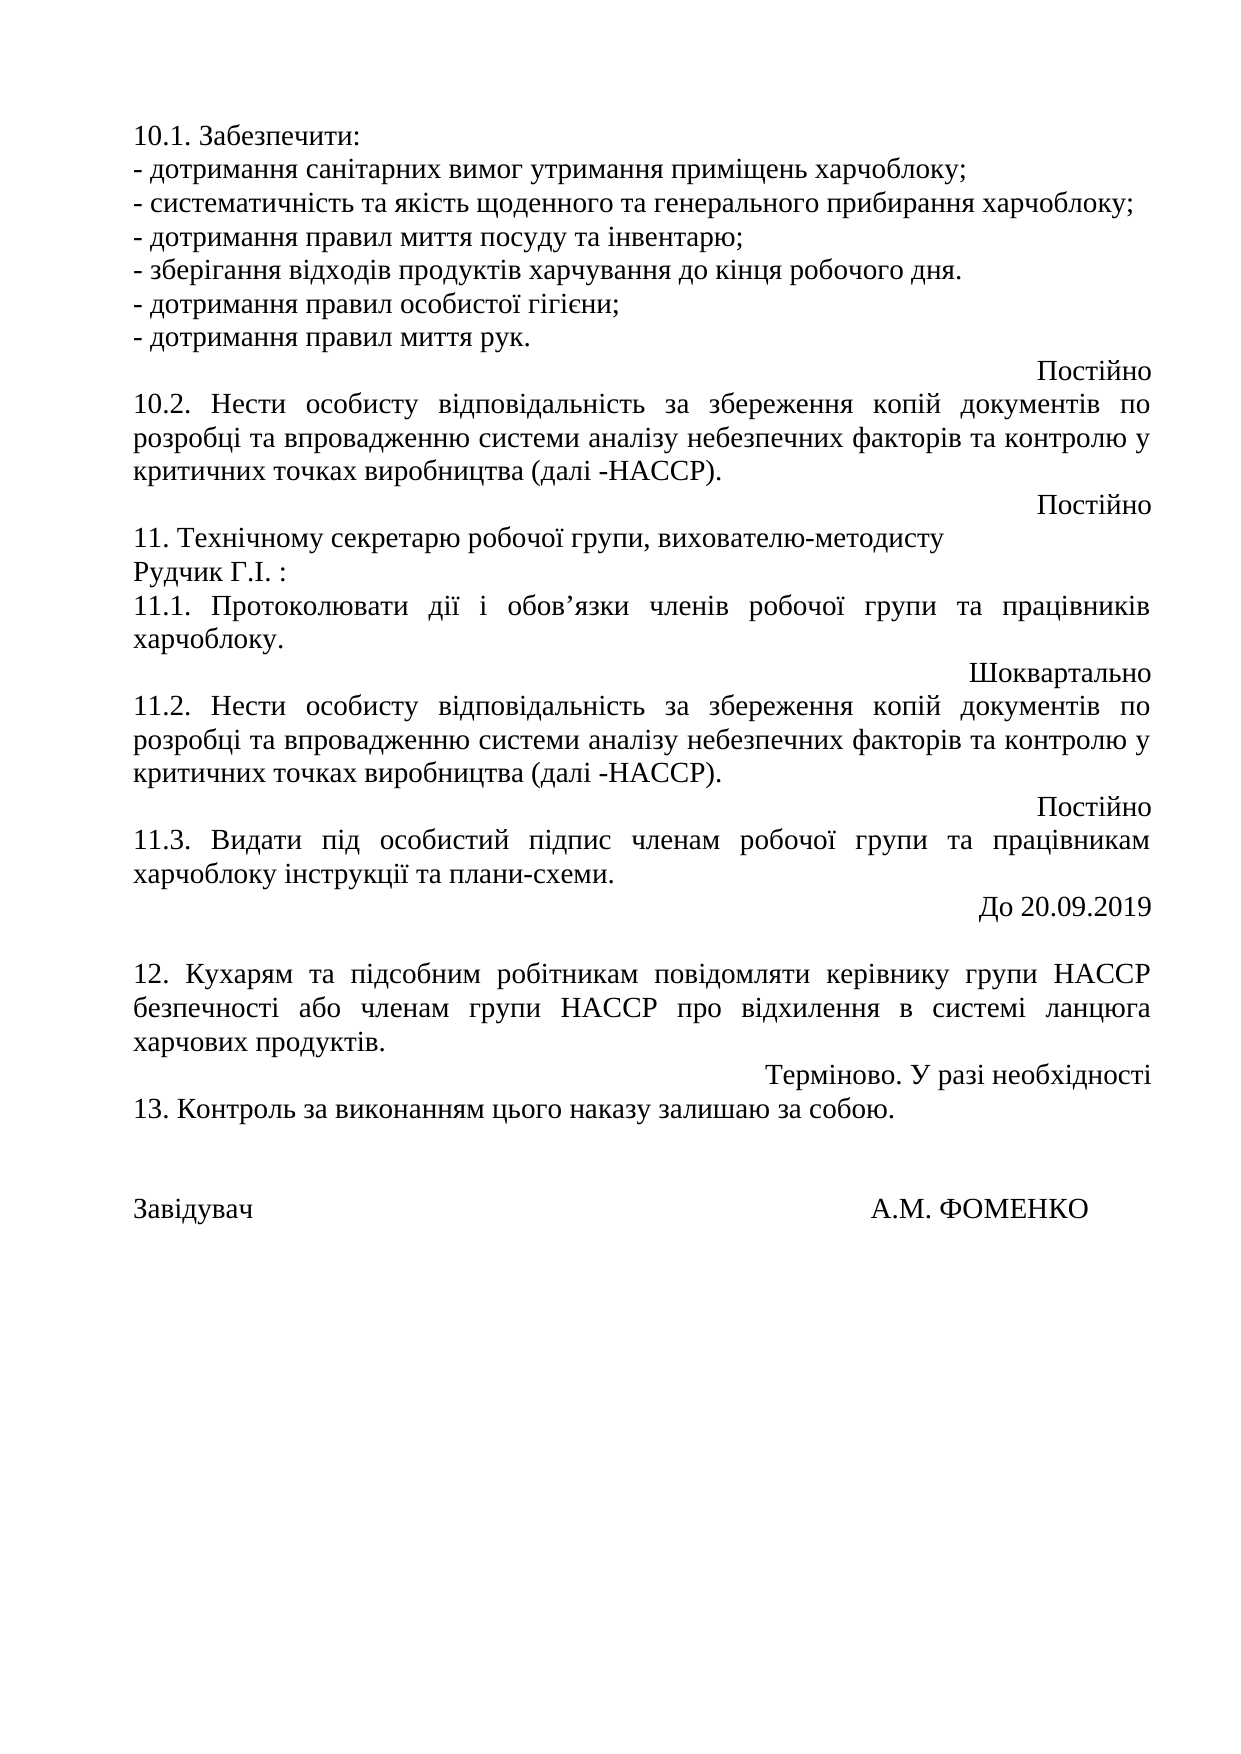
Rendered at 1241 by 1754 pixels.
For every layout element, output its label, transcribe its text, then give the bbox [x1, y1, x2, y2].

text 11.2. Нести особисту відповідальність за збереження копій документів по розробці та впровадженню системи аналізу небезпечних факторів та контролю у критичних точках виробництва (далі -НАССР). [133, 688, 1152, 789]
text 12. Кухарям та підсобним робітникам повідомляти керівнику групи НАССР безпечності або членам групи НАССР про відхилення в системі ланцюга харчових продуктів. [133, 957, 1152, 1057]
text Постійно [133, 789, 1152, 822]
text До 20.09.2019 [133, 889, 1152, 923]
text Рудчик Г.І. : [133, 554, 1152, 588]
text Шоквартально [133, 655, 1152, 688]
text - дотримання правил миття посуду та інвентарю; [133, 219, 1152, 252]
text 10.2. Нести особисту відповідальність за збереження копій документів по розробці та впровадженню системи аналізу небезпечних факторів та контролю у критичних точках виробництва (далі -НАССР). [133, 386, 1152, 487]
text Завідувач А.М. ФОМЕНКО [133, 1191, 1152, 1225]
text 11.3. Видати під особистий підпис членам робочої групи та працівникам харчоблоку інструкції та плани-схеми. [133, 822, 1152, 889]
text 13. Контроль за виконанням цього наказу залишаю за собою. [133, 1091, 1152, 1124]
text 10.1. Забезпечити: [133, 118, 1152, 152]
text - дотримання правил особистої гігієни; [133, 286, 1152, 319]
text Постійно [133, 353, 1152, 386]
text 11. Технічному секретарю робочої групи, вихователю-методисту [133, 521, 1152, 554]
text 11.1. Протоколювати дії і обов’язки членів робочої групи та працівників харчоблоку. [133, 588, 1152, 655]
text Терміново. У разі необхідності [133, 1057, 1152, 1091]
text Постійно [133, 487, 1152, 521]
text - систематичність та якість щоденного та генерального прибирання харчоблоку; [133, 185, 1152, 219]
text - дотримання правил миття рук. [133, 319, 1152, 353]
text - зберігання відходів продуктів харчування до кінця робочого дня. [133, 252, 1152, 286]
text - дотримання санітарних вимог утримання приміщень харчоблоку; [133, 152, 1152, 185]
